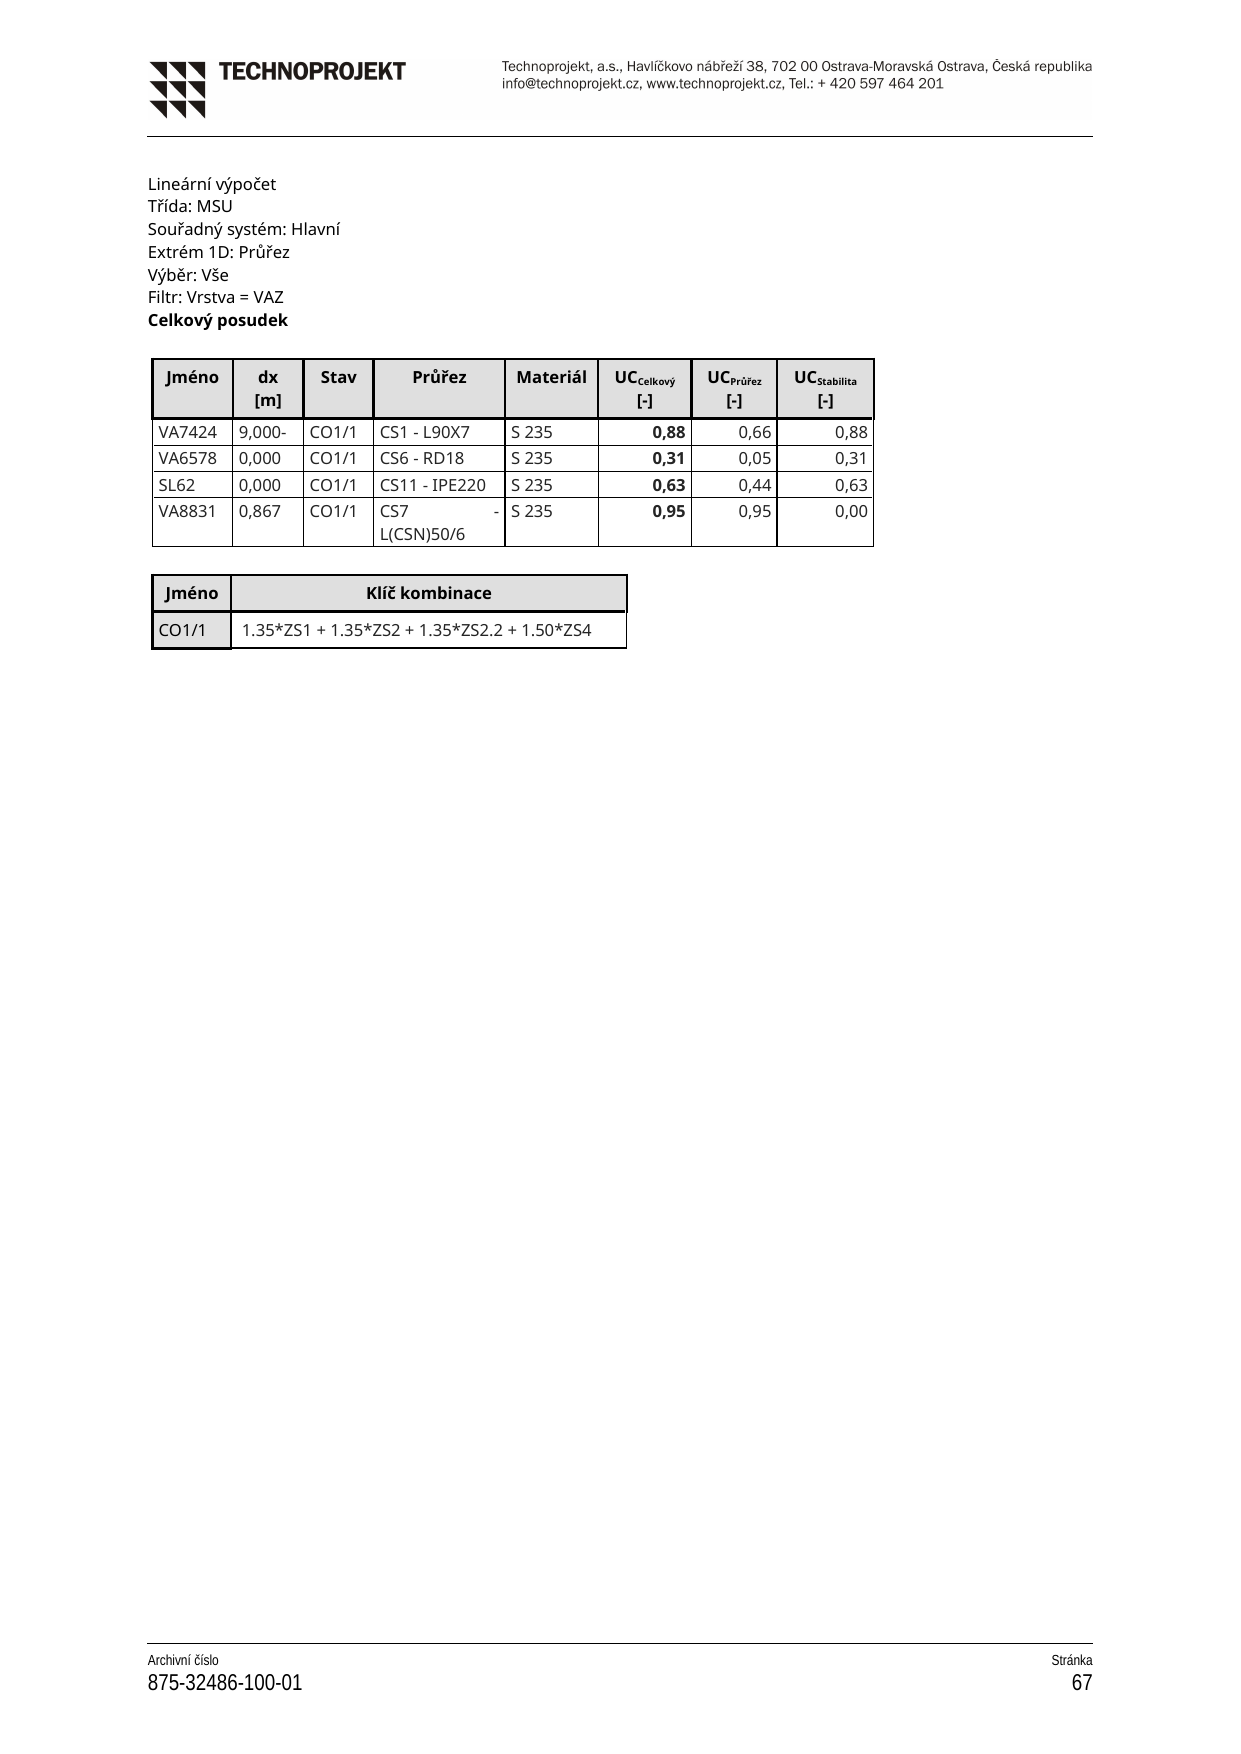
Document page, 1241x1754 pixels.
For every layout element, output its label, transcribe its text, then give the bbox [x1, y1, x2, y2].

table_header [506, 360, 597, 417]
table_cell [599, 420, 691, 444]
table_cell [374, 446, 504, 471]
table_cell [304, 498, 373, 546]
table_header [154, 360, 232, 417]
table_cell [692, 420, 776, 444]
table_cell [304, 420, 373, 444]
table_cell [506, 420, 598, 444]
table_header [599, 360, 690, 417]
text Lineární výpočet [148, 172, 1093, 195]
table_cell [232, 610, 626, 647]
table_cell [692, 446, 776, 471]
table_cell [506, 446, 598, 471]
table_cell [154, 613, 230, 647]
picture [148, 59, 1092, 120]
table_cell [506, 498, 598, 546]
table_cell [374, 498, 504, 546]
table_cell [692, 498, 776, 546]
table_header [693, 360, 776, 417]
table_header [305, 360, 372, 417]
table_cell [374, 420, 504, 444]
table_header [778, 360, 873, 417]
text Třída: MSU [148, 195, 1093, 218]
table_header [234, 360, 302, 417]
text Výběr: Vše [148, 263, 1093, 286]
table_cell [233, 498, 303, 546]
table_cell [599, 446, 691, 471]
text Filtr: Vrstva = VAZ [148, 286, 1093, 308]
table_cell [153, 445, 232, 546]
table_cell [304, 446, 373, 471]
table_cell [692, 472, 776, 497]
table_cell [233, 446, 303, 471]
text Souřadný systém: Hlavní [148, 218, 1093, 240]
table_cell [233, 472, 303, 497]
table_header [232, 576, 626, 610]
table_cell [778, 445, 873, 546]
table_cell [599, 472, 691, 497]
text Celkový posudek [148, 308, 1093, 331]
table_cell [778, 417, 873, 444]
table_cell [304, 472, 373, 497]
text Extrém 1D: Průřez [148, 240, 1093, 263]
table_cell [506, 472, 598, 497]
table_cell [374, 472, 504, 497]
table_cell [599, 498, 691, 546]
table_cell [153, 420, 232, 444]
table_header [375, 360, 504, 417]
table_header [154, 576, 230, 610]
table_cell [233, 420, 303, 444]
